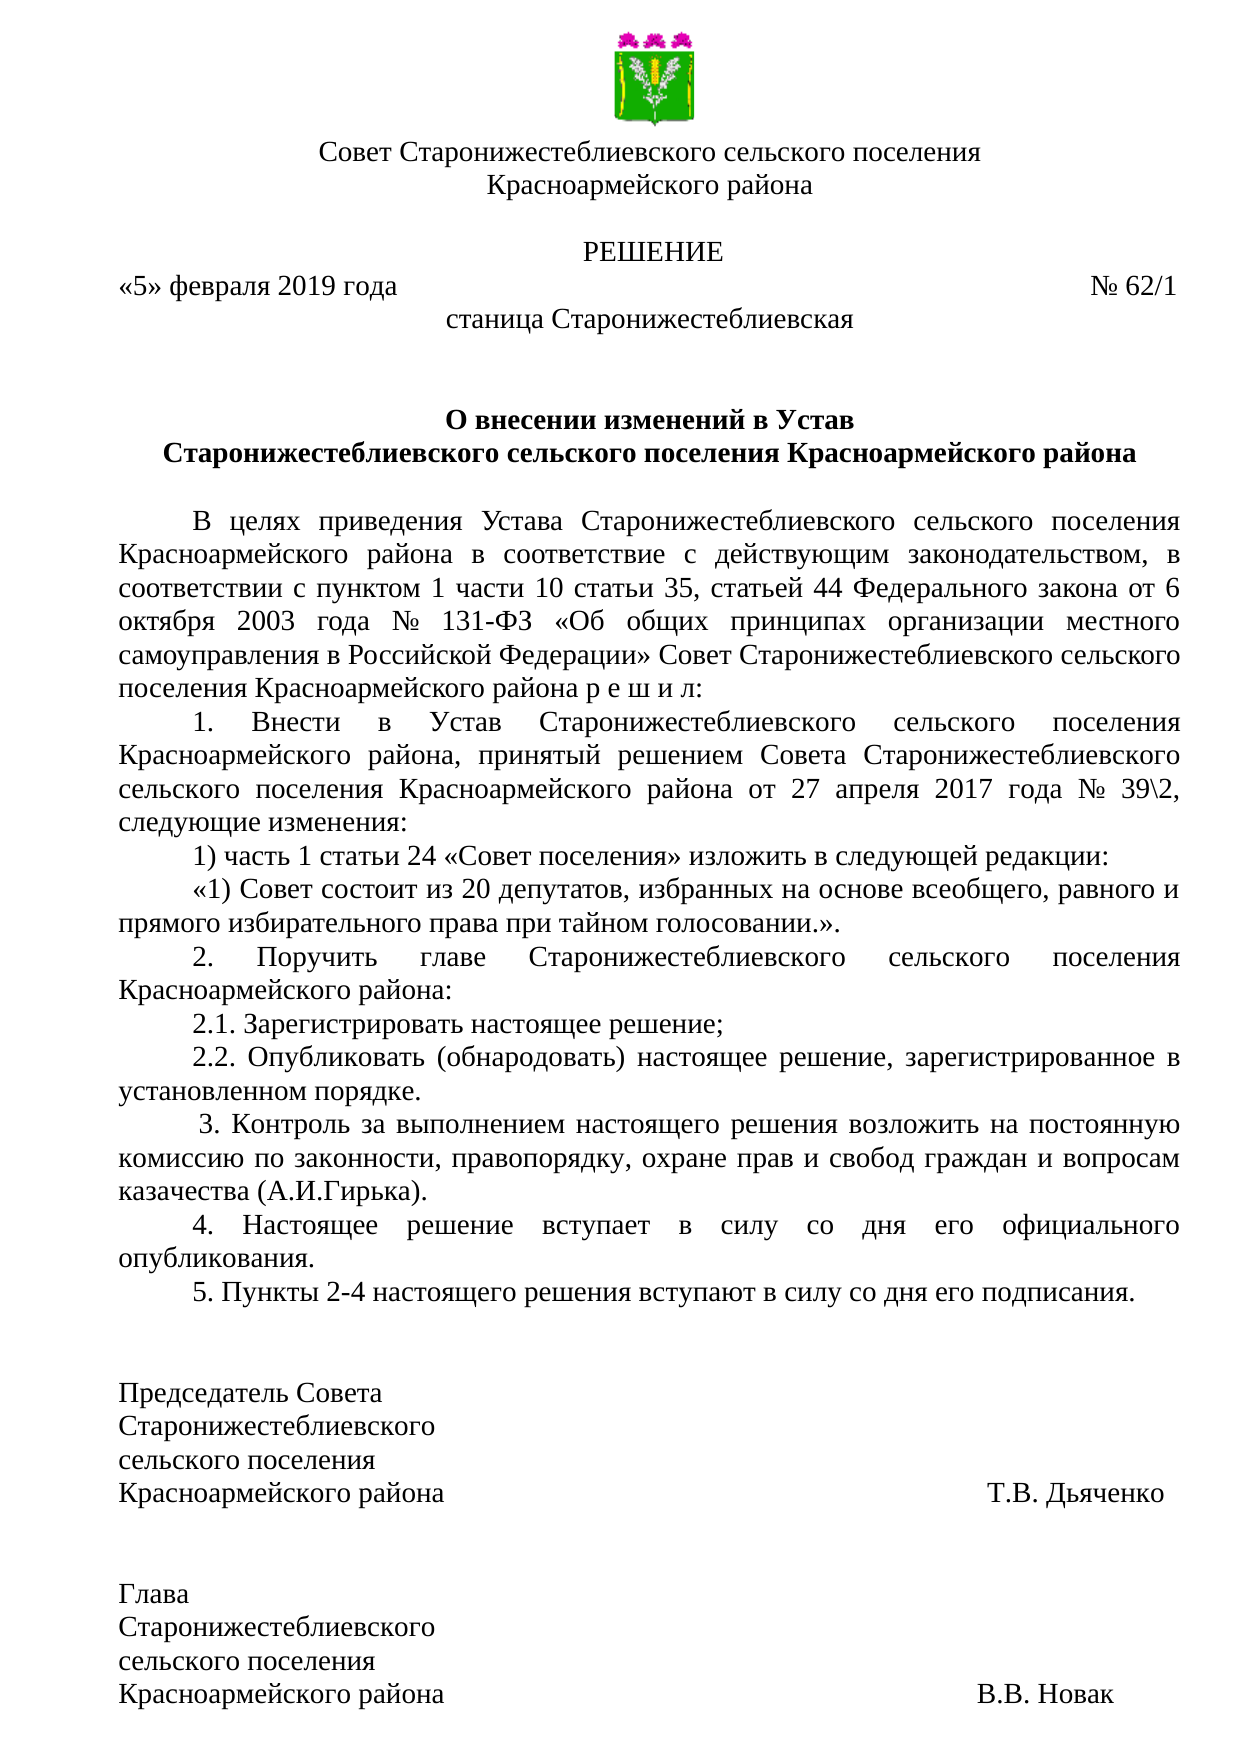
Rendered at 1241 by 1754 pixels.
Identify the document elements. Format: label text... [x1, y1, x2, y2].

text «1) Совет состоит из 20 депутатов, избранных на основе всеобщего, равного и прямого избирательного права при тайном голосовании.». [118, 872, 1181, 939]
text 2.2. Опубликовать (обнародовать) настоящее решение, зарегистрированное в установленном порядке. [118, 1039, 1181, 1106]
text Красноармейского района В.В. Новак [118, 1677, 1181, 1710]
text 1) часть 1 статьи 24 «Совет поселения» изложить в следующей редакции: [118, 838, 1181, 872]
text Совет Старонижестеблиевского сельского поселения [118, 134, 1181, 167]
text 3. Контроль за выполнением настоящего решения возложить на постоянную комиссию по законности, правопорядку, охране прав и свобод граждан и вопросам казачества (А.И.Гирька). [118, 1106, 1181, 1207]
text Старонижестеблиевского [118, 1408, 1181, 1442]
text «5» февраля 2019 года № 62/1 [118, 268, 1181, 301]
text сельского поселения [118, 1643, 1181, 1677]
text 2.1. Зарегистрировать настоящее решение; [118, 1006, 1181, 1039]
table_header [118, 30, 1196, 134]
text Красноармейского района Т.В. Дьяченко [118, 1475, 1181, 1509]
text РЕШЕНИЕ [118, 234, 1181, 268]
text Председатель Совета [118, 1375, 1181, 1408]
text В целях приведения Устава Старонижестеблиевского сельского поселения Красноармейского района в соответствие с действующим законодательством, в соответствии с пунктом 1 части 10 статьи 35, статьей 44 Федерального закона от 6 октября 2003 года № 131-ФЗ «Об общих принципах организации местного самоуправления в Российской Федерации» Совет Старонижестеблиевского сельского поселения Красноармейского района р е ш и л: [118, 503, 1181, 704]
text сельского поселения [118, 1442, 1181, 1475]
text Старонижестеблиевского [118, 1609, 1181, 1643]
text О внесении изменений в Устав [118, 402, 1181, 436]
text 2. Поручить главе Старонижестеблиевского сельского поселения Красноармейского района: [118, 939, 1181, 1006]
text Красноармейского района [118, 167, 1181, 201]
text 4. Настоящее решение вступает в силу со дня его официального опубликования. [118, 1207, 1181, 1274]
text 5. Пункты 2-4 настоящего решения вступают в силу со дня его подписания. [118, 1274, 1181, 1308]
text Старонижестеблиевского сельского поселения Красноармейского района [118, 436, 1181, 469]
picture [614, 29, 695, 128]
text станица Старонижестеблиевская [118, 301, 1181, 335]
text Глава [118, 1576, 1181, 1609]
text 1. Внести в Устав Старонижестеблиевского сельского поселения Красноармейского района, принятый решением Совета Старонижестеблиевского сельского поселения Красноармейского района от 27 апреля 2017 года № 39\2, следующие изменения: [118, 704, 1181, 838]
